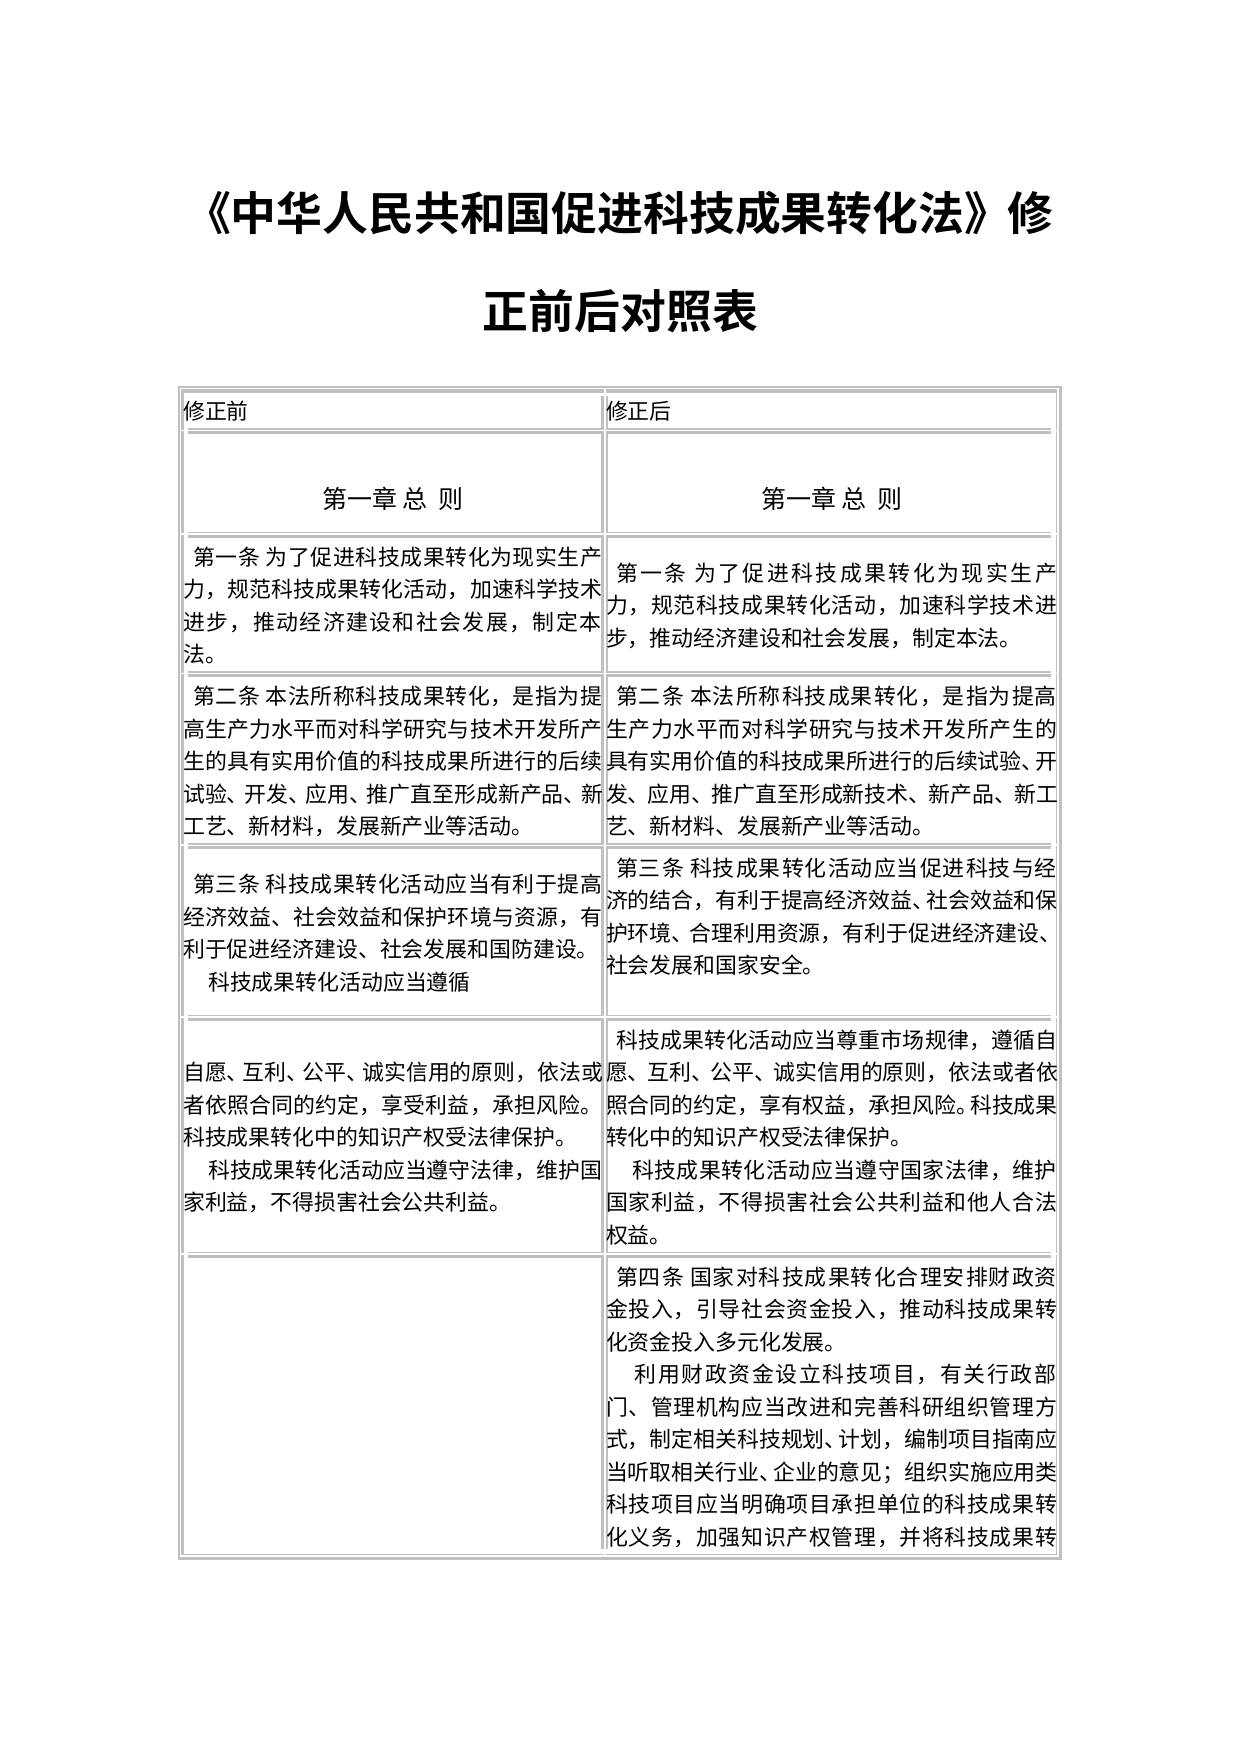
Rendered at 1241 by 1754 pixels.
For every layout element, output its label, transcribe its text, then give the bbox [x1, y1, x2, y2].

text 《中华人民共和国促进科技成果转化法》修正前后对照表 [187, 162, 1053, 357]
table_cell [181, 1252, 604, 1553]
table_cell 自愿、互利、公平、诚实信用的原则，依法或者依照合同的约定，享受利益，承担风险。科技成果转化中的知识产权受法律保护。 科技成果转化活动应当遵守法律，维护国家利益，不得损害社会公共利益。 [181, 1015, 604, 1252]
table_cell 第二条 本法所称科技成果转化，是指为提高生产力水平而对科学研究与技术开发所产生的具有实用价值的科技成果所进行的后续试验、开发、应用、推广直至形成新技术、新产品、新工艺、新材料、发展新产业等活动。 [604, 671, 1059, 843]
table_header 修正前 [184, 393, 604, 428]
table_cell 第三条 科技成果转化活动应当促进科技与经济的结合，有利于提高经济效益、社会效益和保护环境、合理利用资源，有利于促进经济建设、社会发展和国家安全。 [604, 843, 1059, 1015]
table_cell 第一章 总 则 [181, 428, 604, 532]
table_cell 第一章 总 则 [604, 428, 1059, 532]
table_cell 第二条 本法所称科技成果转化，是指为提高生产力水平而对科学研究与技术开发所产生的具有实用价值的科技成果所进行的后续试验、开发、应用、推广直至形成新产品、新工艺、新材料，发展新产业等活动。 [181, 671, 604, 843]
table_cell 第一条 为了促进科技成果转化为现实生产力，规范科技成果转化活动，加速科学技术进步，推动经济建设和社会发展，制定本法。 [181, 532, 604, 671]
table_header 修正后 [604, 388, 1059, 428]
table_cell 科技成果转化活动应当尊重市场规律，遵循自愿、互利、公平、诚实信用的原则，依法或者依照合同的约定，享有权益，承担风险。科技成果转化中的知识产权受法律保护。 科技成果转化活动应当遵守国家法律，维护国家利益，不得损害社会公共利益和他人合法权益。 [604, 1015, 1059, 1252]
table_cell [604, 1252, 1059, 1553]
table_cell 第三条 科技成果转化活动应当有利于提高经济效益、社会效益和保护环境与资源，有利于促进经济建设、社会发展和国防建设。 科技成果转化活动应当遵循 [181, 843, 604, 1015]
table_cell 第一条 为了促进科技成果转化为现实生产力，规范科技成果转化活动，加速科学技术进步，推动经济建设和社会发展，制定本法。 [604, 532, 1059, 671]
